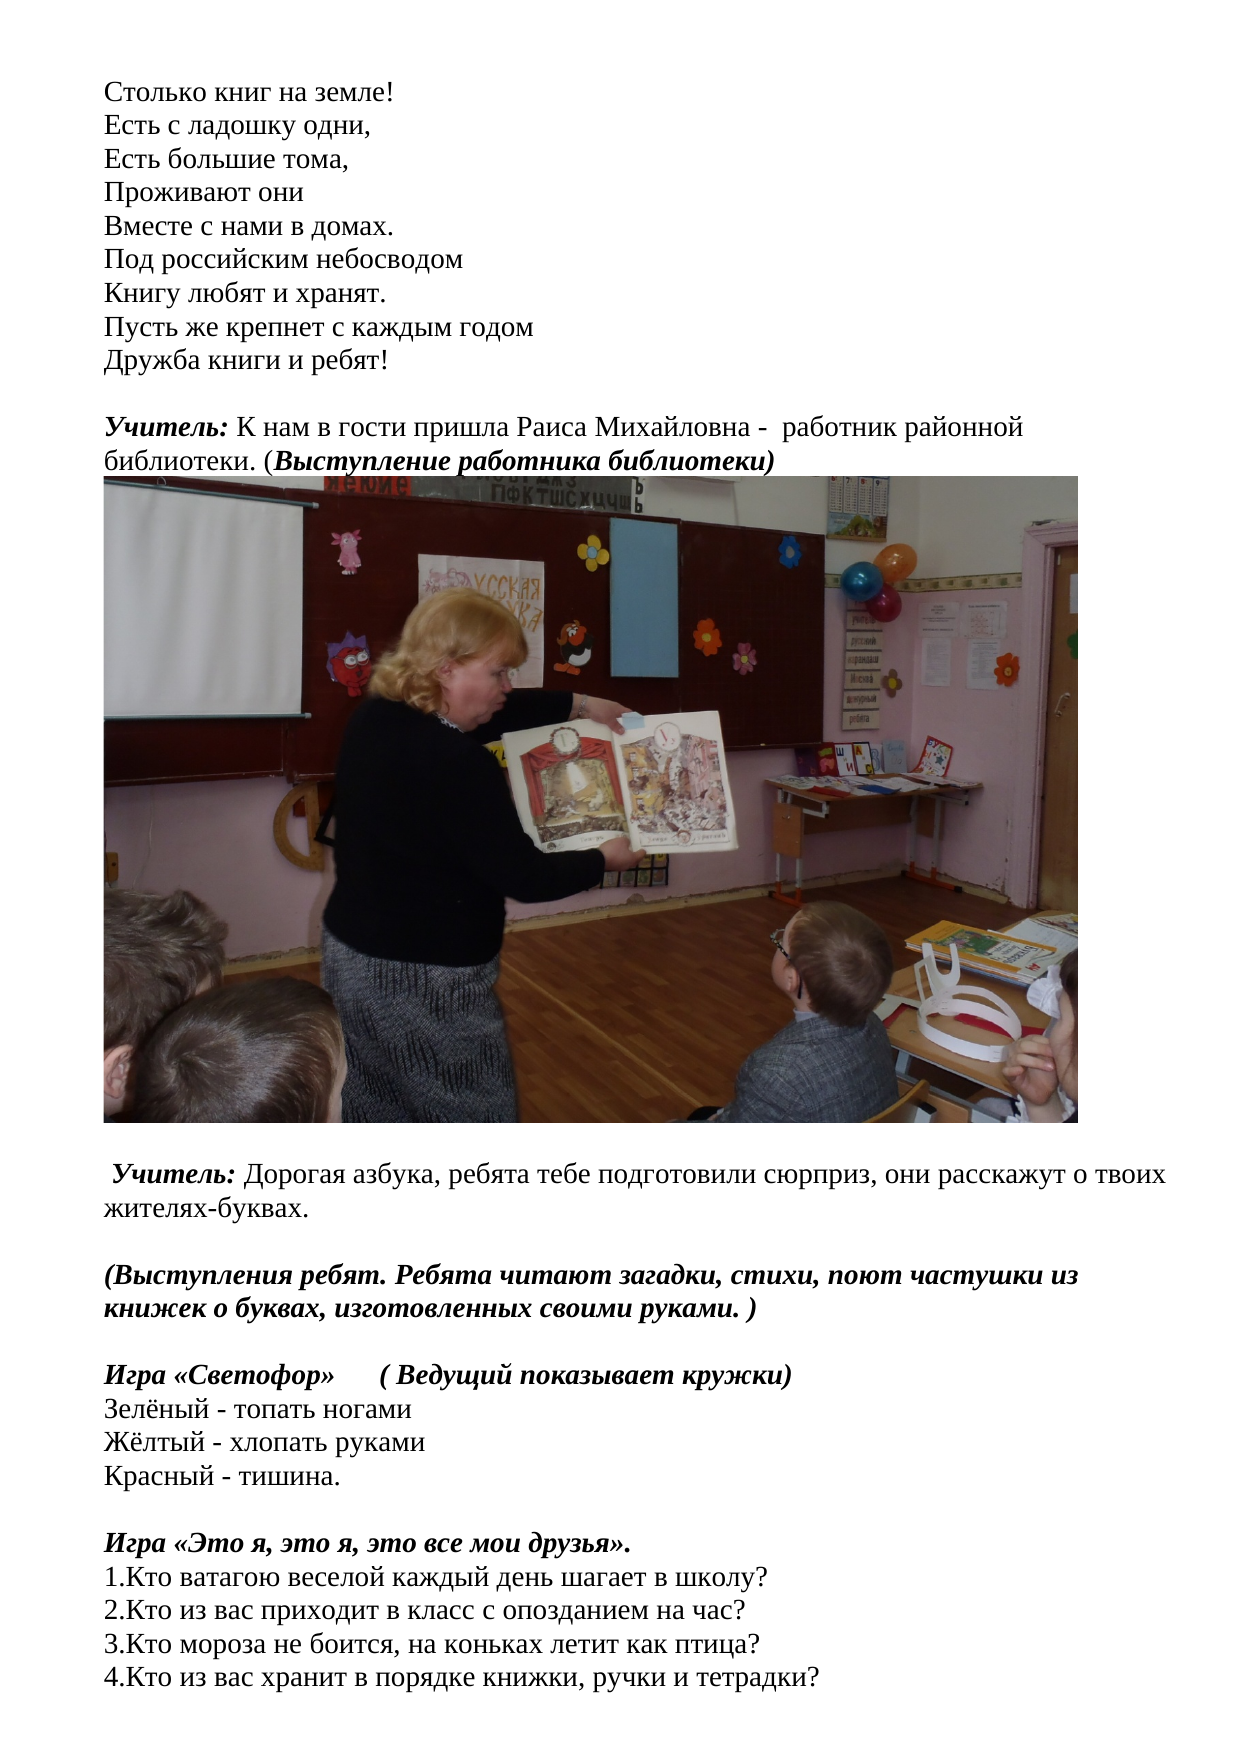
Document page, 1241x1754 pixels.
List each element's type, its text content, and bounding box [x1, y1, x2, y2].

text Учитель: Дорогая азбука, ребята тебе подготовили сюрприз, они расскажут о твоих жителях-буквах. [103, 1156, 1181, 1223]
text 1.Кто ватагою веселой каждый день шагает в школу? [103, 1559, 1181, 1592]
text Игра «Это я, это я, это все мои друзья». [103, 1525, 1181, 1559]
text Проживают они [103, 174, 1181, 208]
text Вместе с нами в домах. [103, 208, 1181, 242]
text Учитель: К нам в гости пришла Раиса Михайловна - работник районной библиотеки. (Выступление работника библиотеки) [103, 409, 1181, 476]
text Дружба книги и ребят! [103, 342, 1181, 376]
text Пусть же крепнет с каждым годом [103, 309, 1181, 342]
text 3.Кто мороза не боится, на коньках летит как птица? [103, 1626, 1181, 1659]
text Зелёный - топать ногами [103, 1391, 1181, 1424]
picture [103, 476, 1078, 1123]
text Есть с ладошку одни, [103, 107, 1181, 141]
text Игра «Светофор» ( Ведущий показывает кружки) [103, 1357, 1181, 1391]
text Есть большие тома, [103, 141, 1181, 174]
text (Выступления ребят. Ребята читают загадки, стихи, поют частушки из книжек о буквах, изготовленных своими руками. ) [103, 1257, 1181, 1324]
text Под российским небосводом [103, 242, 1181, 275]
text Столько книг на земле! [103, 74, 1181, 107]
text Книгу любят и хранят. [103, 275, 1181, 309]
text Жёлтый - хлопать руками [103, 1424, 1181, 1458]
text 4.Кто из вас хранит в порядке книжки, ручки и тетрадки? [103, 1659, 1181, 1693]
text Красный - тишина. [103, 1458, 1181, 1492]
text 2.Кто из вас приходит в класс с опозданием на час? [103, 1592, 1181, 1626]
